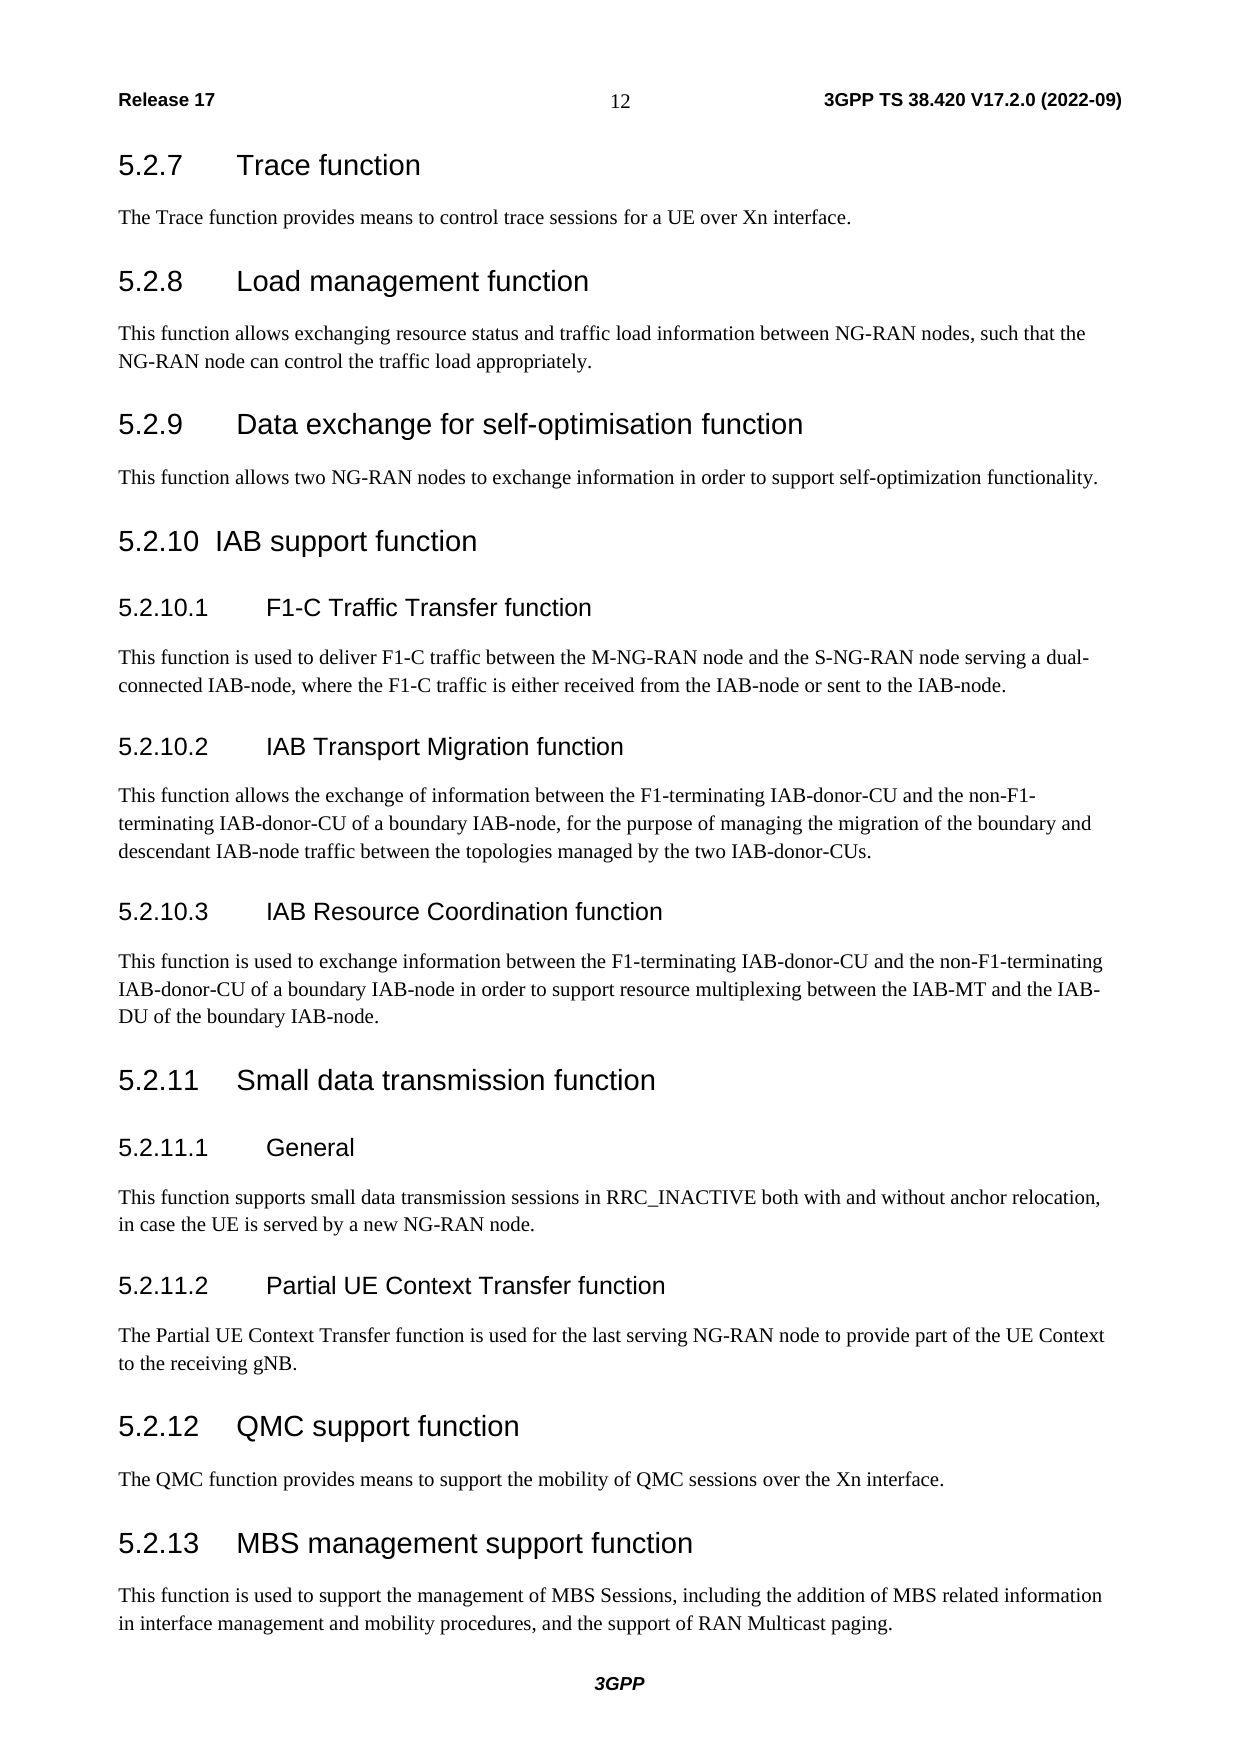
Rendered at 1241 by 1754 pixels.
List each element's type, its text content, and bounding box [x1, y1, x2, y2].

subtitle 5.2.13 MBS management support function [118, 1526, 1122, 1559]
text The Partial UE Context Transfer function is used for the last serving NG-RAN node to provide part of the UE Context to the receiving gNB. [118, 1323, 1122, 1375]
text This function is used to support the management of MBS Sessions, including the addition of MBS related information in interface management and mobility procedures, and the support of RAN Multicast paging. [118, 1583, 1122, 1634]
text This function supports small data transmission sessions in RRC_INACTIVE both with and without anchor relocation, in case the UE is served by a new NG-RAN node. [118, 1185, 1122, 1236]
text This function allows exchanging resource status and traffic load information between NG-RAN nodes, such that the NG-RAN node can control the traffic load appropriately. [118, 321, 1122, 373]
text This function is used to exchange information between the F1-terminating IAB-donor-CU and the non-F1-terminating IAB-donor-CU of a boundary IAB-node in order to support resource multiplexing between the IAB-MT and the IAB-DU of the boundary IAB-node. [118, 949, 1122, 1028]
subtitle 5.2.10.1 F1-C Traffic Transfer function [118, 593, 1122, 622]
text The QMC function provides means to support the mobility of QMC sessions over the Xn interface. [118, 1467, 1122, 1491]
subtitle 5.2.10.3 IAB Resource Coordination function [118, 897, 1122, 926]
text The Trace function provides means to control trace sessions for a UE over Xn interface. [118, 205, 1122, 229]
subtitle 5.2.10 IAB support function [118, 523, 1101, 557]
subtitle 5.2.12 QMC support function [118, 1409, 1122, 1443]
subtitle 5.2.8 Load management function [118, 264, 1122, 297]
subtitle 5.2.11.1 General [118, 1133, 1122, 1162]
subtitle 5.2.10.2 IAB Transport Migration function [118, 732, 1122, 760]
text This function allows two NG-RAN nodes to exchange information in order to support self-optimization functionality. [118, 465, 1122, 489]
subtitle 5.2.9 Data exchange for self-optimisation function [118, 407, 1122, 441]
text This function is used to deliver F1-C traffic between the M-NG-RAN node and the S-NG-RAN node serving a dual-connected IAB-node, where the F1-C traffic is either received from the IAB-node or sent to the IAB-node. [118, 645, 1122, 697]
subtitle 5.2.11 Small data transmission function [118, 1063, 1122, 1097]
text This function allows the exchange of information between the F1-terminating IAB-donor-CU and the non-F1-terminating IAB-donor-CU of a boundary IAB-node, for the purpose of managing the migration of the boundary and descendant IAB-node traffic between the topologies managed by the two IAB-donor-CUs. [118, 783, 1122, 863]
subtitle 5.2.11.2 Partial UE Context Transfer function [118, 1271, 1122, 1300]
subtitle 5.2.7 Trace function [118, 147, 1122, 181]
